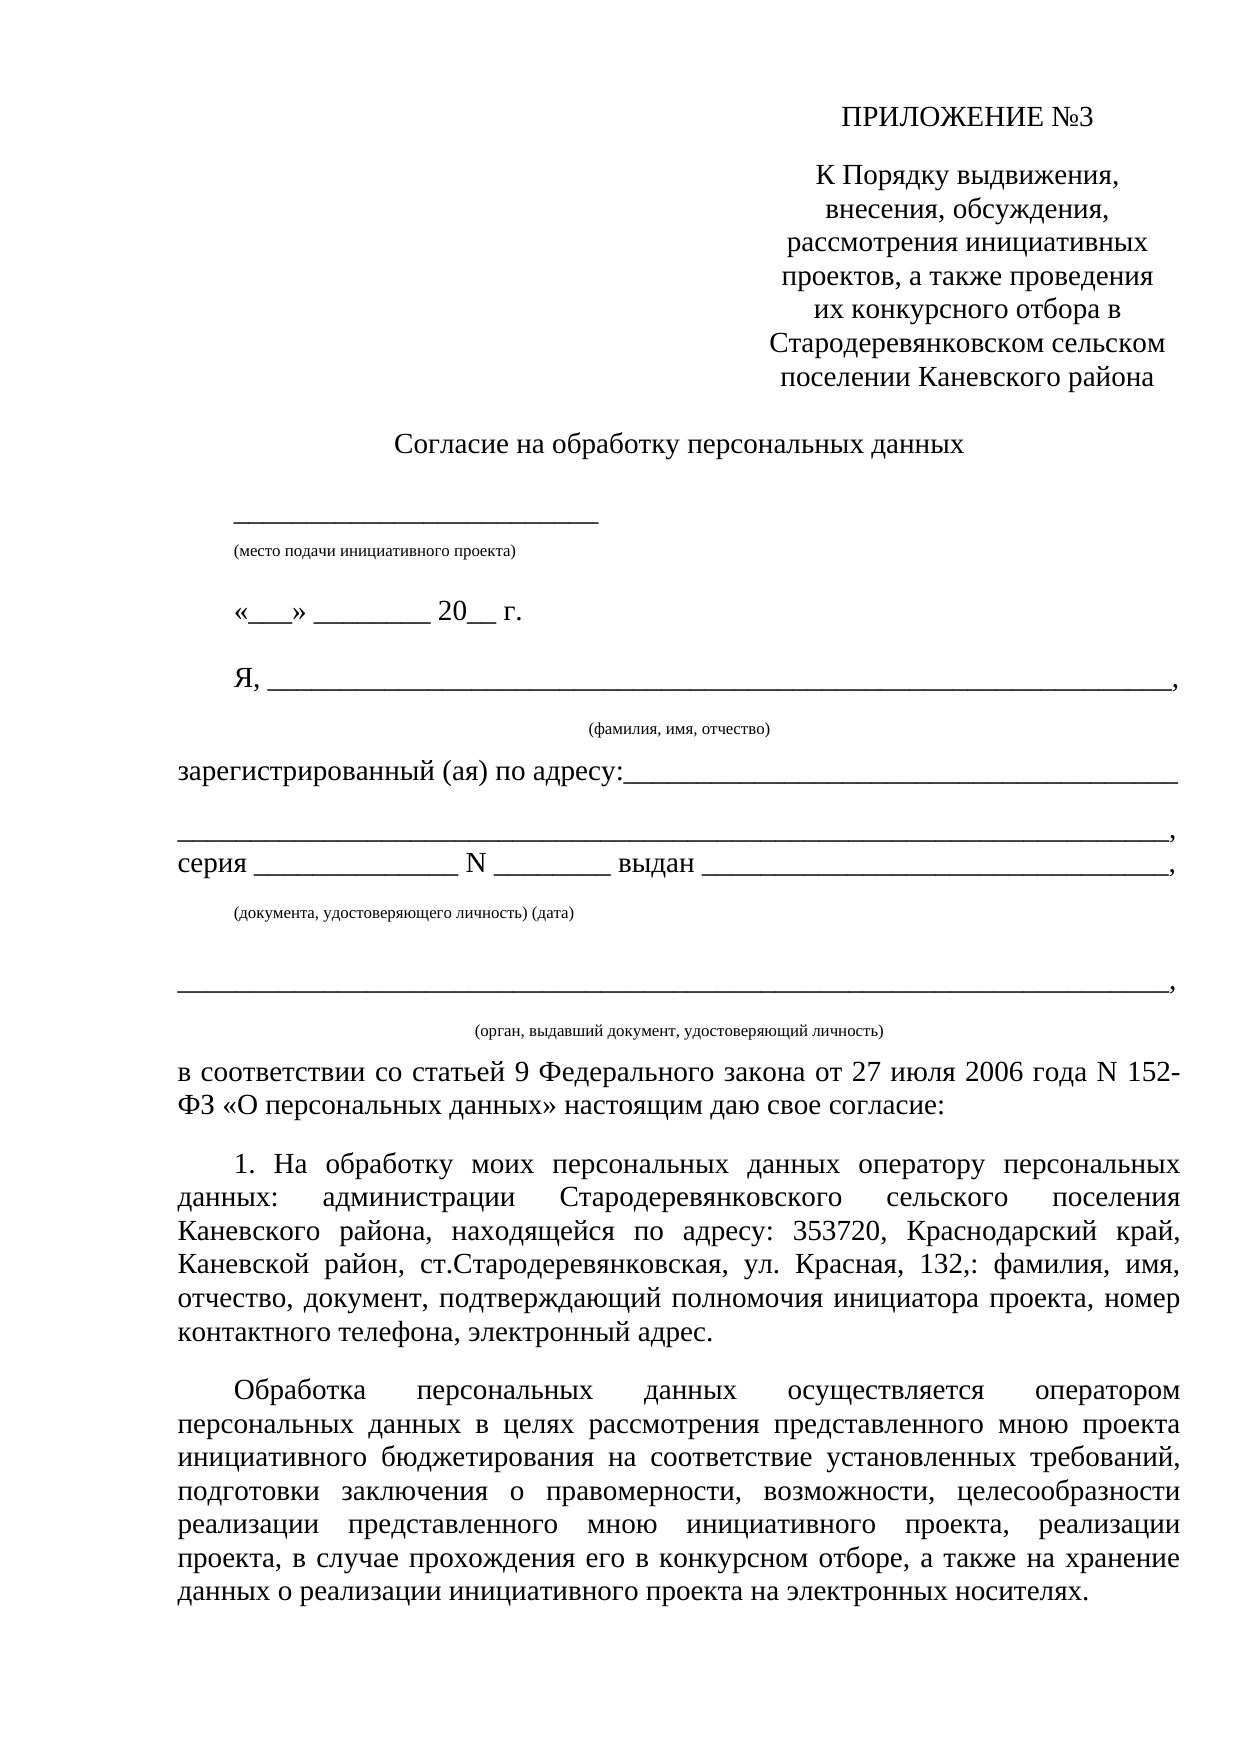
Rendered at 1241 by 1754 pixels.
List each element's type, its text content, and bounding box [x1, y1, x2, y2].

text Обработка персональных данных осуществляется оператором персональных данных в целях рассмотрения представленного мною проекта инициативного бюджетирования на соответствие установленных требований, подготовки заключения о правомерности, возможности, целесообразности реализации представленного мною инициативного проекта, реализации проекта, в случае прохождения его в конкурсном отборе, а также на хранение данных о реализации инициативного проекта на электронных носителях. [177, 1372, 1181, 1607]
text ____________________________________________________________________, серия ______________ N ________ выдан ________________________________, [177, 811, 1181, 878]
text (место подачи инициативного проекта) [177, 526, 1181, 560]
text зарегистрированный (ая) по адресу:______________________________________ [177, 753, 1181, 786]
table_header ПРИЛОЖЕНИЕ №3 К Порядку выдвижения, внесения, обсуждения, рассмотрения инициативных проектов, а также проведения их конкурсного отбора в Стародеревянковском сельском поселении Каневского района [754, 74, 1181, 392]
text Согласие на обработку персональных данных [177, 426, 1181, 459]
text (орган, выдавший документ, удостоверяющий личность) [177, 1020, 1181, 1054]
text ____________________________________________________________________, [177, 962, 1181, 995]
text Я, ______________________________________________________________, [177, 661, 1181, 694]
text _________________________ [177, 493, 1181, 526]
text 1. На обработку моих персональных данных оператору персональных данных: администрации Стародеревянковского сельского поселения Каневского района, находящейся по адресу: 353720, Краснодарский край, Каневской район, ст.Стародеревянковская, ул. Красная, 132,: фамилия, имя, отчество, документ, подтверждающий полномочия инициатора проекта, номер контактного телефона, электронный адрес. [177, 1146, 1181, 1347]
text (фамилия, имя, отчество) [177, 719, 1181, 753]
text в соответствии со статьей 9 Федерального закона от 27 июля 2006 года N 152-ФЗ «О персональных данных» настоящим даю свое согласие: [177, 1054, 1181, 1121]
text «___» ________ 20__ г. [177, 593, 1181, 627]
text (документа, удостоверяющего личность) (дата) [177, 903, 1181, 937]
